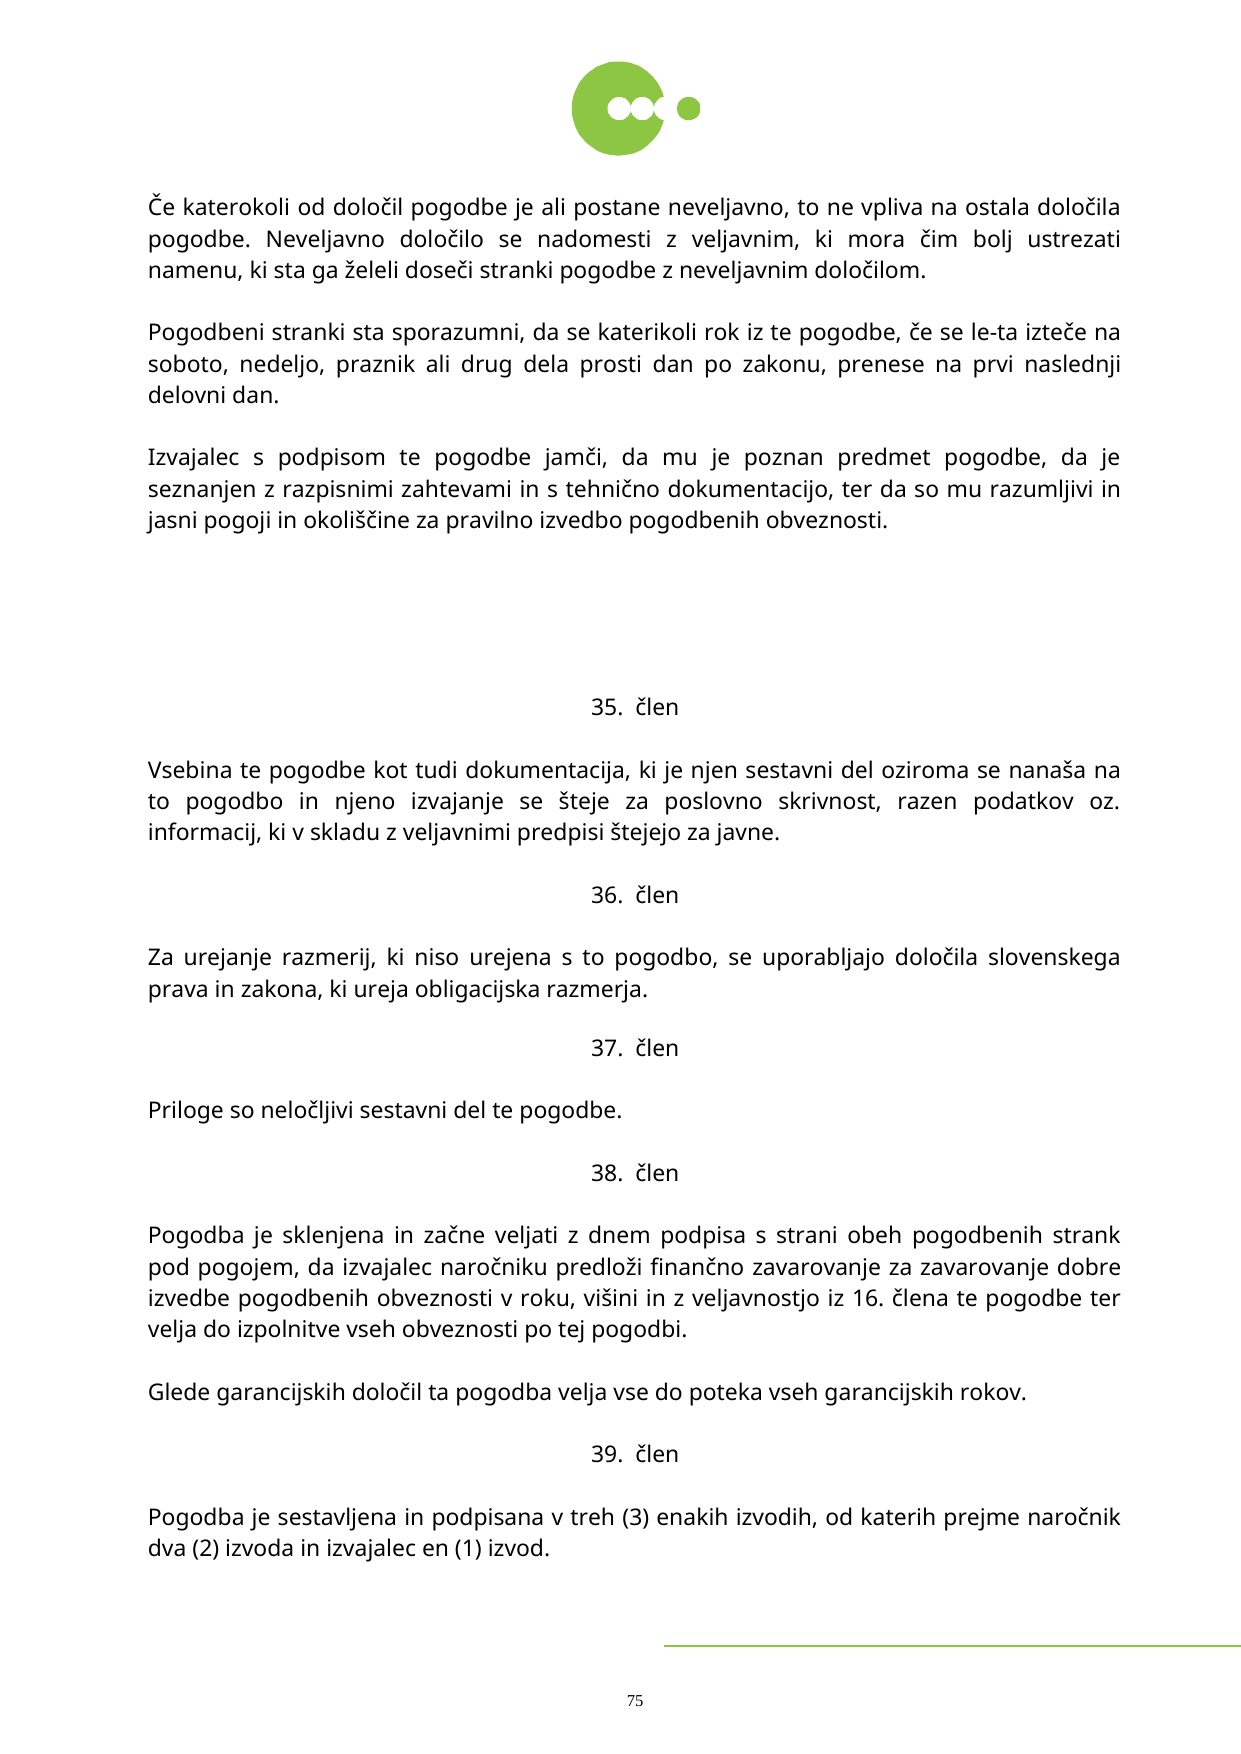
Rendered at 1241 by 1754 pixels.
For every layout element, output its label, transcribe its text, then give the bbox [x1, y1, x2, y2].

list člen [148, 1032, 1122, 1063]
text Pogodba je sklenjena in začne veljati z dnem podpisa s strani obeh pogodbenih strank pod pogojem, da izvajalec naročniku predloži finančno zavarovanje za zavarovanje dobre izvedbe pogodbenih obveznosti v roku, višini in z veljavnostjo iz 16. člena te pogodbe ter velja do izpolnitve vseh obveznosti po tej pogodbi. [148, 1219, 1122, 1344]
list člen [148, 1438, 1122, 1469]
text Glede garancijskih določil ta pogodba velja vse do poteka vseh garancijskih rokov. [148, 1376, 1122, 1407]
list člen [148, 1157, 1122, 1188]
list člen [148, 691, 1122, 722]
text Izvajalec s podpisom te pogodbe jamči, da mu je poznan predmet pogodbe, da je seznanjen z razpisnimi zahtevami in s tehnično dokumentacijo, ter da so mu razumljivi in jasni pogoji in okoliščine za pravilno izvedbo pogodbenih obveznosti. [148, 441, 1122, 535]
list člen [148, 879, 1122, 910]
text Priloge so neločljivi sestavni del te pogodbe. [148, 1094, 1122, 1126]
text Za urejanje razmerij, ki niso urejena s to pogodbo, se uporabljajo določila slovenskega prava in zakona, ki ureja obligacijska razmerja. [148, 941, 1122, 1004]
text Če katerokoli od določil pogodbe je ali postane neveljavno, to ne vpliva na ostala določila pogodbe. Neveljavno določilo se nadomesti z veljavnim, ki mora čim bolj ustrezati namenu, ki sta ga želeli doseči stranki pogodbe z neveljavnim določilom. [148, 191, 1122, 285]
text Pogodbeni stranki sta sporazumni, da se katerikoli rok iz te pogodbe, če se le-ta izteče na soboto, nedeljo, praznik ali drug dela prosti dan po zakonu, prenese na prvi naslednji delovni dan. [148, 316, 1122, 410]
text Pogodba je sestavljena in podpisana v treh (3) enakih izvodih, od katerih prejme naročnik dva (2) izvoda in izvajalec en (1) izvod. [148, 1501, 1122, 1563]
text Vsebina te pogodbe kot tudi dokumentacija, ki je njen sestavni del oziroma se nanaša na to pogodbo in njeno izvajanje se šteje za poslovno skrivnost, razen podatkov oz. informacij, ki v skladu z veljavnimi predpisi štejejo za javne. [148, 754, 1122, 847]
